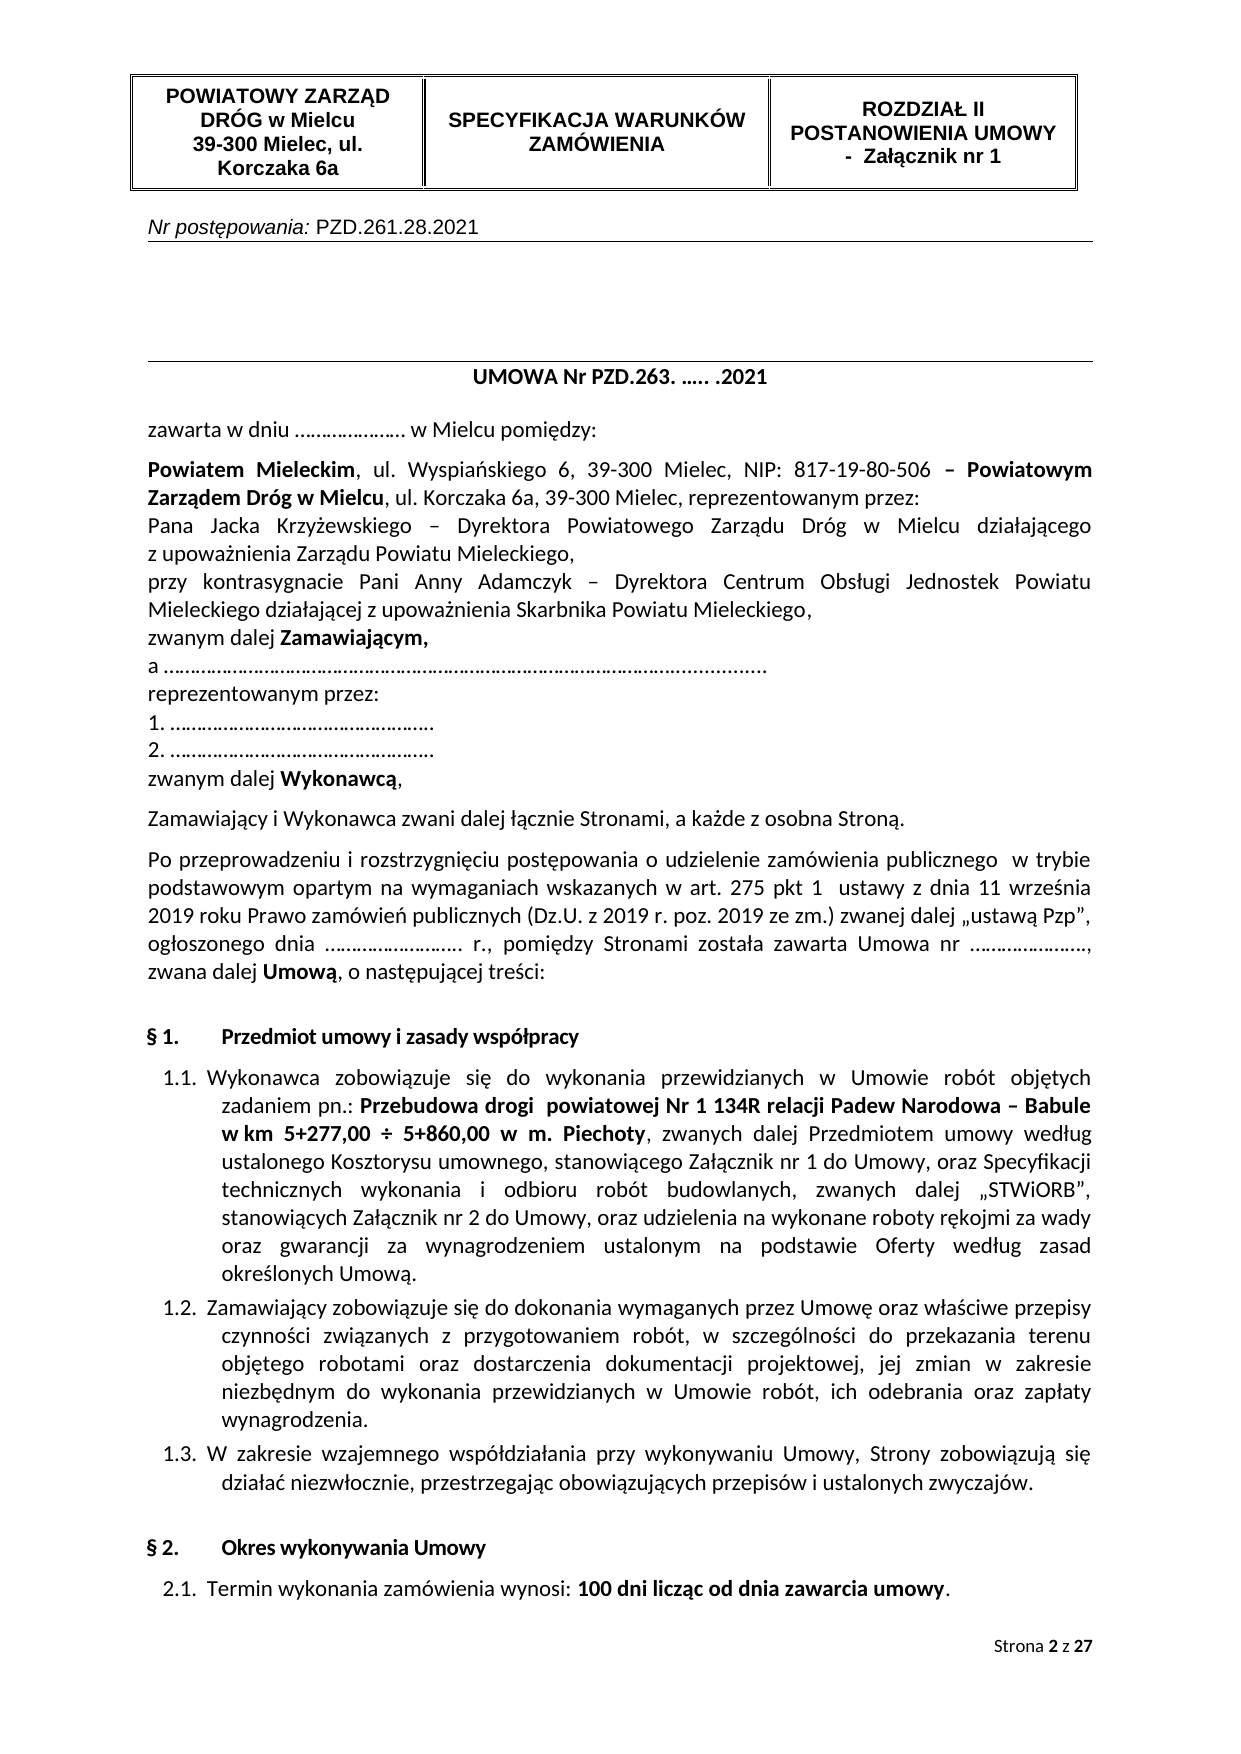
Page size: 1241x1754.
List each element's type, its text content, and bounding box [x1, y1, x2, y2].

text 2. ………………………………………….. [148, 736, 1093, 764]
text a ……………………………………………………………………………………................. [148, 652, 1093, 679]
text Zamawiający i Wykonawca zwani dalej łącznie Stronami, a każde z osobna Stroną. [148, 804, 1093, 832]
text przy kontrasygnacie Pani Anny Adamczyk – Dyrektora Centrum Obsługi Jednostek Powiatu Mieleckiego działającej z upoważnienia Skarbnika Powiatu Mieleckiego, [148, 567, 1093, 623]
subtitle Przedmiot umowy i zasady współpracy [162, 1022, 1093, 1050]
text zawarta w dniu ………………… w Mielcu pomiędzy: [148, 415, 1093, 443]
text UMOWA Nr PZD.263. ….. .2021 [148, 362, 1093, 390]
text Pana Jacka Krzyżewskiego – Dyrektora Powiatowego Zarządu Dróg w Mielcu działającego z upoważnienia Zarządu Powiatu Mieleckiego, [148, 511, 1093, 567]
text zwanym dalej Zamawiającym, [148, 623, 1093, 652]
subtitle Zamawiający zobowiązuje się do dokonania wymaganych przez Umowę oraz właściwe przepisy czynności związanych z przygotowaniem robót, w szczególności do przekazania terenu objętego robotami oraz dostarczenia dokumentacji projektowej, jej zmian w zakresie niezbędnym do wykonania przewidzianych w Umowie robót, ich odebrania oraz zapłaty wynagrodzenia. [162, 1293, 1093, 1433]
subtitle Okres wykonywania Umowy [162, 1533, 1093, 1561]
text 1. ………………………………………….. [148, 708, 1093, 736]
text zwanym dalej Wykonawcą, [148, 764, 1093, 792]
text reprezentowanym przez: [148, 679, 1093, 708]
subtitle W zakresie wzajemnego współdziałania przy wykonywaniu Umowy, Strony zobowiązują się działać niezwłocznie, przestrzegając obowiązujących przepisów i ustalonych zwyczajów. [162, 1439, 1093, 1496]
subtitle Termin wykonania zamówienia wynosi: 100 dni licząc od dnia zawarcia umowy. [162, 1574, 1093, 1602]
subtitle Wykonawca zobowiązuje się do wykonania przewidzianych w Umowie robót objętych zadaniem pn.: Przebudowa drogi powiatowej Nr 1 134R relacji Padew Narodowa – Babule w km 5+277,00 ÷ 5+860,00 w m. Piechoty, zwanych dalej Przedmiotem umowy według ustalonego Kosztorysu umownego, stanowiącego Załącznik nr 1 do Umowy, oraz Specyfikacji technicznych wykonania i odbioru robót budowlanych, zwanych dalej „STWiORB”, stanowiących Załącznik nr 2 do Umowy, oraz udzielenia na wykonane roboty rękojmi za wady oraz gwarancji za wynagrodzeniem ustalonym na podstawie Oferty według zasad określonych Umową. [162, 1063, 1093, 1287]
text Powiatem Mieleckim, ul. Wyspiańskiego 6, 39-300 Mielec, NIP: 817-19-80-506 – Powiatowym Zarządem Dróg w Mielcu, ul. Korczaka 6a, 39-300 Mielec, reprezentowanym przez: [148, 455, 1093, 511]
text Po przeprowadzeniu i rozstrzygnięciu postępowania o udzielenie zamówienia publicznego w trybie podstawowym opartym na wymaganiach wskazanych w art. 275 pkt 1 ustawy z dnia 11 września 2019 roku Prawo zamówień publicznych (Dz.U. z 2019 r. poz. 2019 ze zm.) zwanej dalej „ustawą Pzp”, ogłoszonego dnia …………………….. r., pomiędzy Stronami została zawarta Umowa nr …………………., zwana dalej Umową, o następującej treści: [148, 845, 1093, 985]
